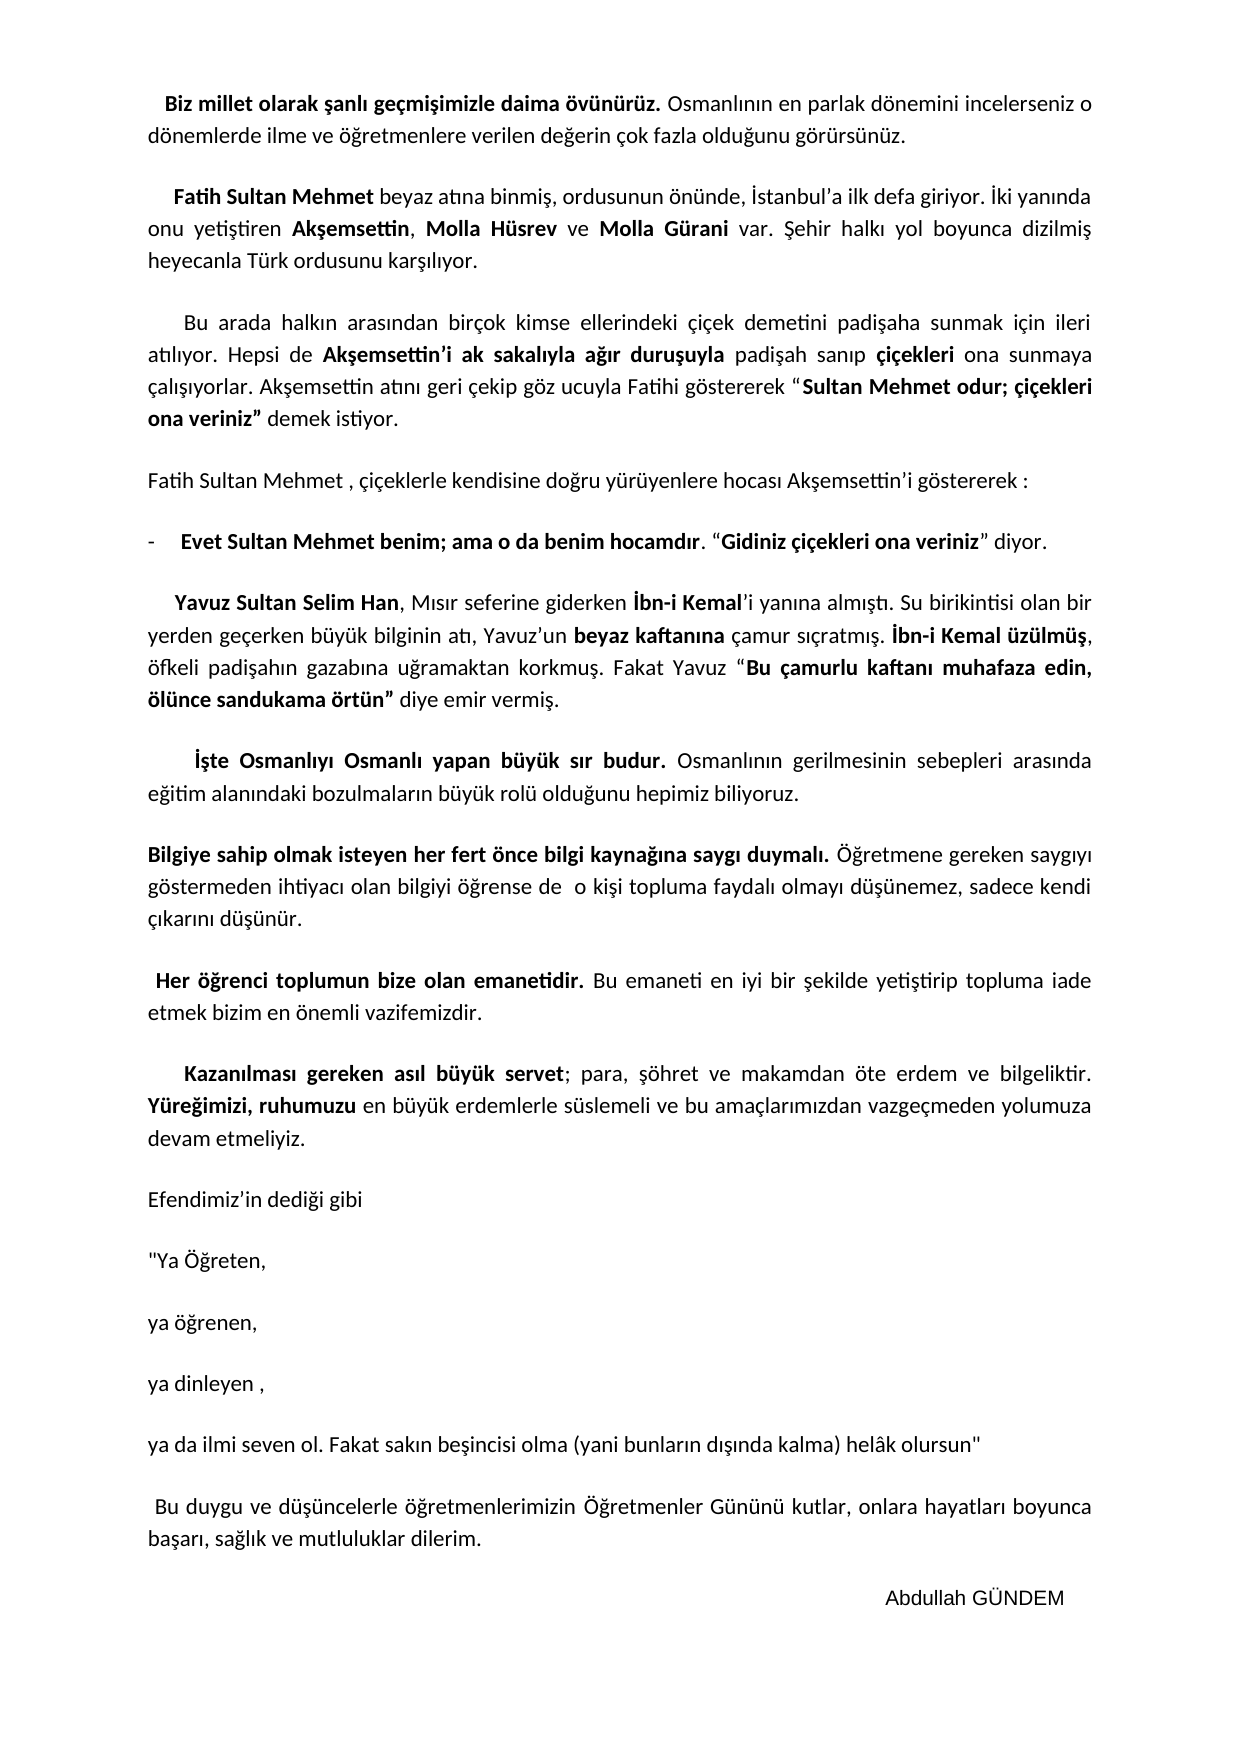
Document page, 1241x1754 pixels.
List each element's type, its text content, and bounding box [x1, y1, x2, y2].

text Abdullah GÜNDEM [148, 1585, 1093, 1609]
text Bilgiye sahip olmak isteyen her fert önce bilgi kaynağına saygı duymalı. Öğretmene gereken saygıyı göstermeden ihtiyacı olan bilgiyi öğrense de o kişi topluma faydalı olmayı düşünemez, sadece kendi çıkarını düşünür. [148, 840, 1093, 932]
text Fatih Sultan Mehmet , çiçeklerle kendisine doğru yürüyenlere hocası Akşemsettin’i göstererek : [148, 466, 1093, 494]
text İşte Osmanlıyı Osmanlı yapan büyük sır budur. Osmanlının gerilmesinin sebepleri arasında eğitim alanındaki bozulmaların büyük rolü olduğunu hepimiz biliyoruz. [148, 746, 1093, 807]
text - Evet Sultan Mehmet benim; ama o da benim hocamdır. “Gidiniz çiçekleri ona veriniz” diyor. [148, 527, 1093, 555]
text Fatih Sultan Mehmet beyaz atına binmiş, ordusunun önünde, İstanbul’a ilk defa giriyor. İki yanında onu yetiştiren Akşemsettin, Molla Hüsrev ve Molla Gürani var. Şehir halkı yol boyunca dizilmiş heyecanla Türk ordusunu karşılıyor. [148, 182, 1093, 274]
text "Ya Öğreten, [148, 1246, 1093, 1274]
text Yavuz Sultan Selim Han, Mısır seferine giderken İbn-i Kemal’i yanına almıştı. Su birikintisi olan bir yerden geçerken büyük bilginin atı, Yavuz’un beyaz kaftanına çamur sıçratmış. İbn-i Kemal üzülmüş, öfkeli padişahın gazabına uğramaktan korkmuş. Fakat Yavuz “Bu çamurlu kaftanı muhafaza edin, ölünce sandukama örtün” diye emir vermiş. [148, 588, 1093, 713]
text ya da ilmi seven ol. Fakat sakın beşincisi olma (yani bunların dışında kalma) helâk olursun" [148, 1430, 1093, 1458]
text Bu duygu ve düşüncelerle öğretmenlerimizin Öğretmenler Gününü kutlar, onlara hayatları boyunca başarı, sağlık ve mutluluklar dilerim. [148, 1492, 1093, 1552]
text Her öğrenci toplumun bize olan emanetidir. Bu emaneti en iyi bir şekilde yetiştirip topluma iade etmek bizim en önemli vazifemizdir. [148, 966, 1093, 1026]
text Biz millet olarak şanlı geçmişimizle daima övünürüz. Osmanlının en parlak dönemini incelerseniz o dönemlerde ilme ve öğretmenlere verilen değerin çok fazla olduğunu görürsünüz. [148, 89, 1093, 149]
text Bu arada halkın arasından birçok kimse ellerindeki çiçek demetini padişaha sunmak için ileri atılıyor. Hepsi de Akşemsettin’i ak sakalıyla ağır duruşuyla padişah sanıp çiçekleri ona sunmaya çalışıyorlar. Akşemsettin atını geri çekip göz ucuyla Fatihi göstererek “Sultan Mehmet odur; çiçekleri ona veriniz” demek istiyor. [148, 308, 1093, 432]
text ya öğrenen, [148, 1308, 1093, 1336]
text Kazanılması gereken asıl büyük servet; para, şöhret ve makamdan öte erdem ve bilgeliktir. Yüreğimizi, ruhumuzu en büyük erdemlerle süslemeli ve bu amaçlarımızdan vazgeçmeden yolumuza devam etmeliyiz. [148, 1059, 1093, 1152]
text Efendimiz’in dediği gibi [148, 1185, 1093, 1213]
text ya dinleyen , [148, 1369, 1093, 1397]
